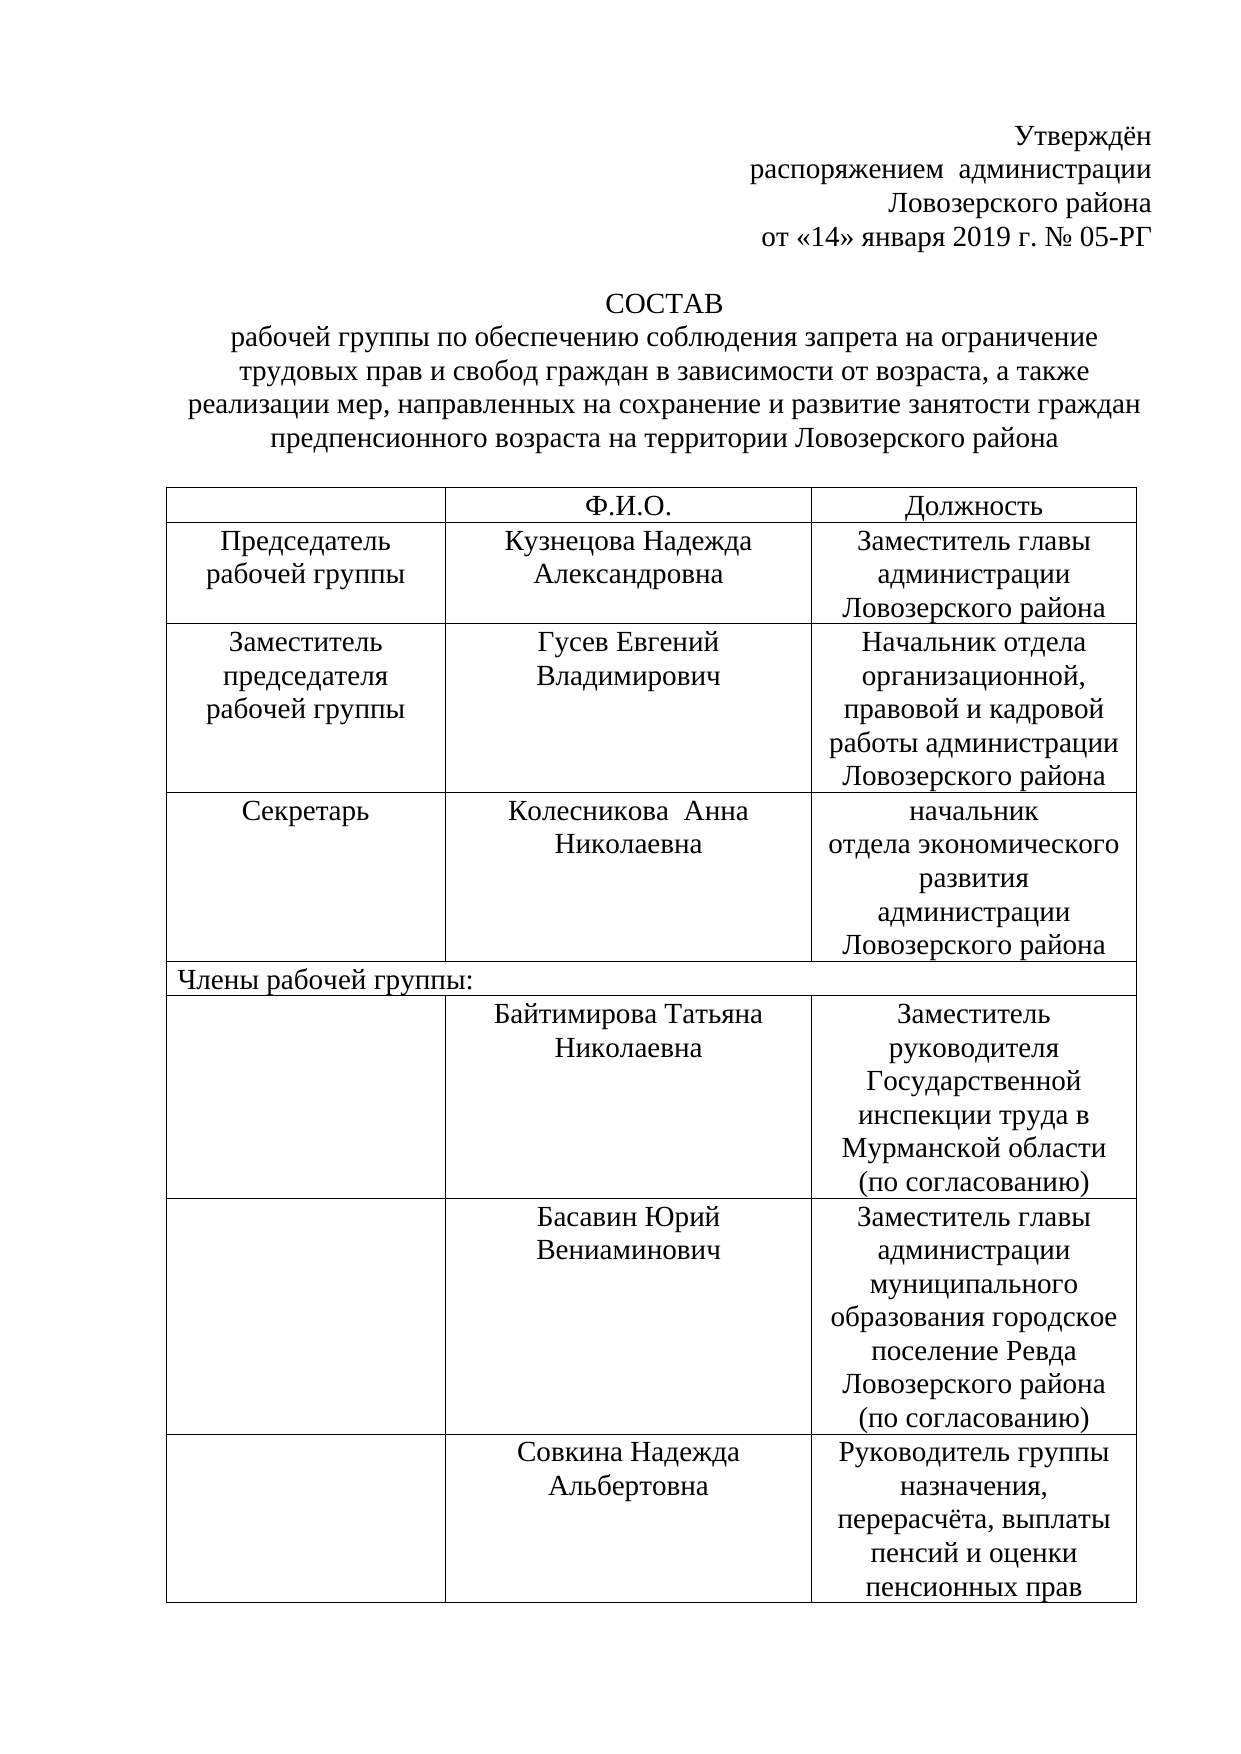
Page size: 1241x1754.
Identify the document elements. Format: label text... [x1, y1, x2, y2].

table_cell Заместитель председателя рабочей группы [167, 624, 445, 792]
table_cell Председатель рабочей группы [167, 523, 445, 623]
table_cell Секретарь [167, 793, 445, 961]
table_cell Кузнецова Надежда Александровна [446, 523, 811, 623]
table_cell Начальник отдела организационной, правовой и кадровой работы администрации Ловозерского района [812, 624, 1136, 792]
table_header Должность [812, 488, 1136, 522]
text распоряжением администрации [177, 152, 1152, 185]
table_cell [812, 1435, 1136, 1602]
text Утверждён [177, 118, 1152, 152]
table_cell Колесникова Анна Николаевна [446, 793, 811, 961]
table_cell [167, 1435, 445, 1602]
table_cell [167, 1199, 445, 1433]
text Ловозерского района [177, 185, 1152, 219]
table_cell Басавин Юрий Вениаминович [446, 1199, 811, 1433]
table_cell Заместитель главы администрации муниципального образования городское поселение Ревда Ловозерского района (по согласованию) [812, 1199, 1136, 1433]
table_header [167, 488, 445, 522]
table_cell [167, 996, 445, 1198]
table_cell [446, 1435, 811, 1602]
table_cell Члены рабочей группы: [167, 962, 1136, 995]
table_header Ф.И.О. [446, 488, 811, 522]
text от «14» января 2019 г. № 05-РГ [177, 219, 1152, 252]
table_cell начальник отдела экономического развития администрации Ловозерского района [812, 793, 1136, 961]
table_cell Заместитель главы администрации Ловозерского района [812, 523, 1136, 623]
table_cell Байтимирова Татьяна Николаевна [446, 996, 811, 1198]
text СОСТАВ [177, 286, 1152, 319]
table_cell Гусев Евгений Владимирович [446, 624, 811, 792]
table_cell Заместитель руководителя Государственной инспекции труда в Мурманской области (по согласованию) [812, 996, 1136, 1198]
text рабочей группы по обеспечению соблюдения запрета на ограничение трудовых прав и свобод граждан в зависимости от возраста, а также реализации мер, направленных на сохранение и развитие занятости граждан предпенсионного возраста на территории Ловозерского района [177, 319, 1152, 453]
